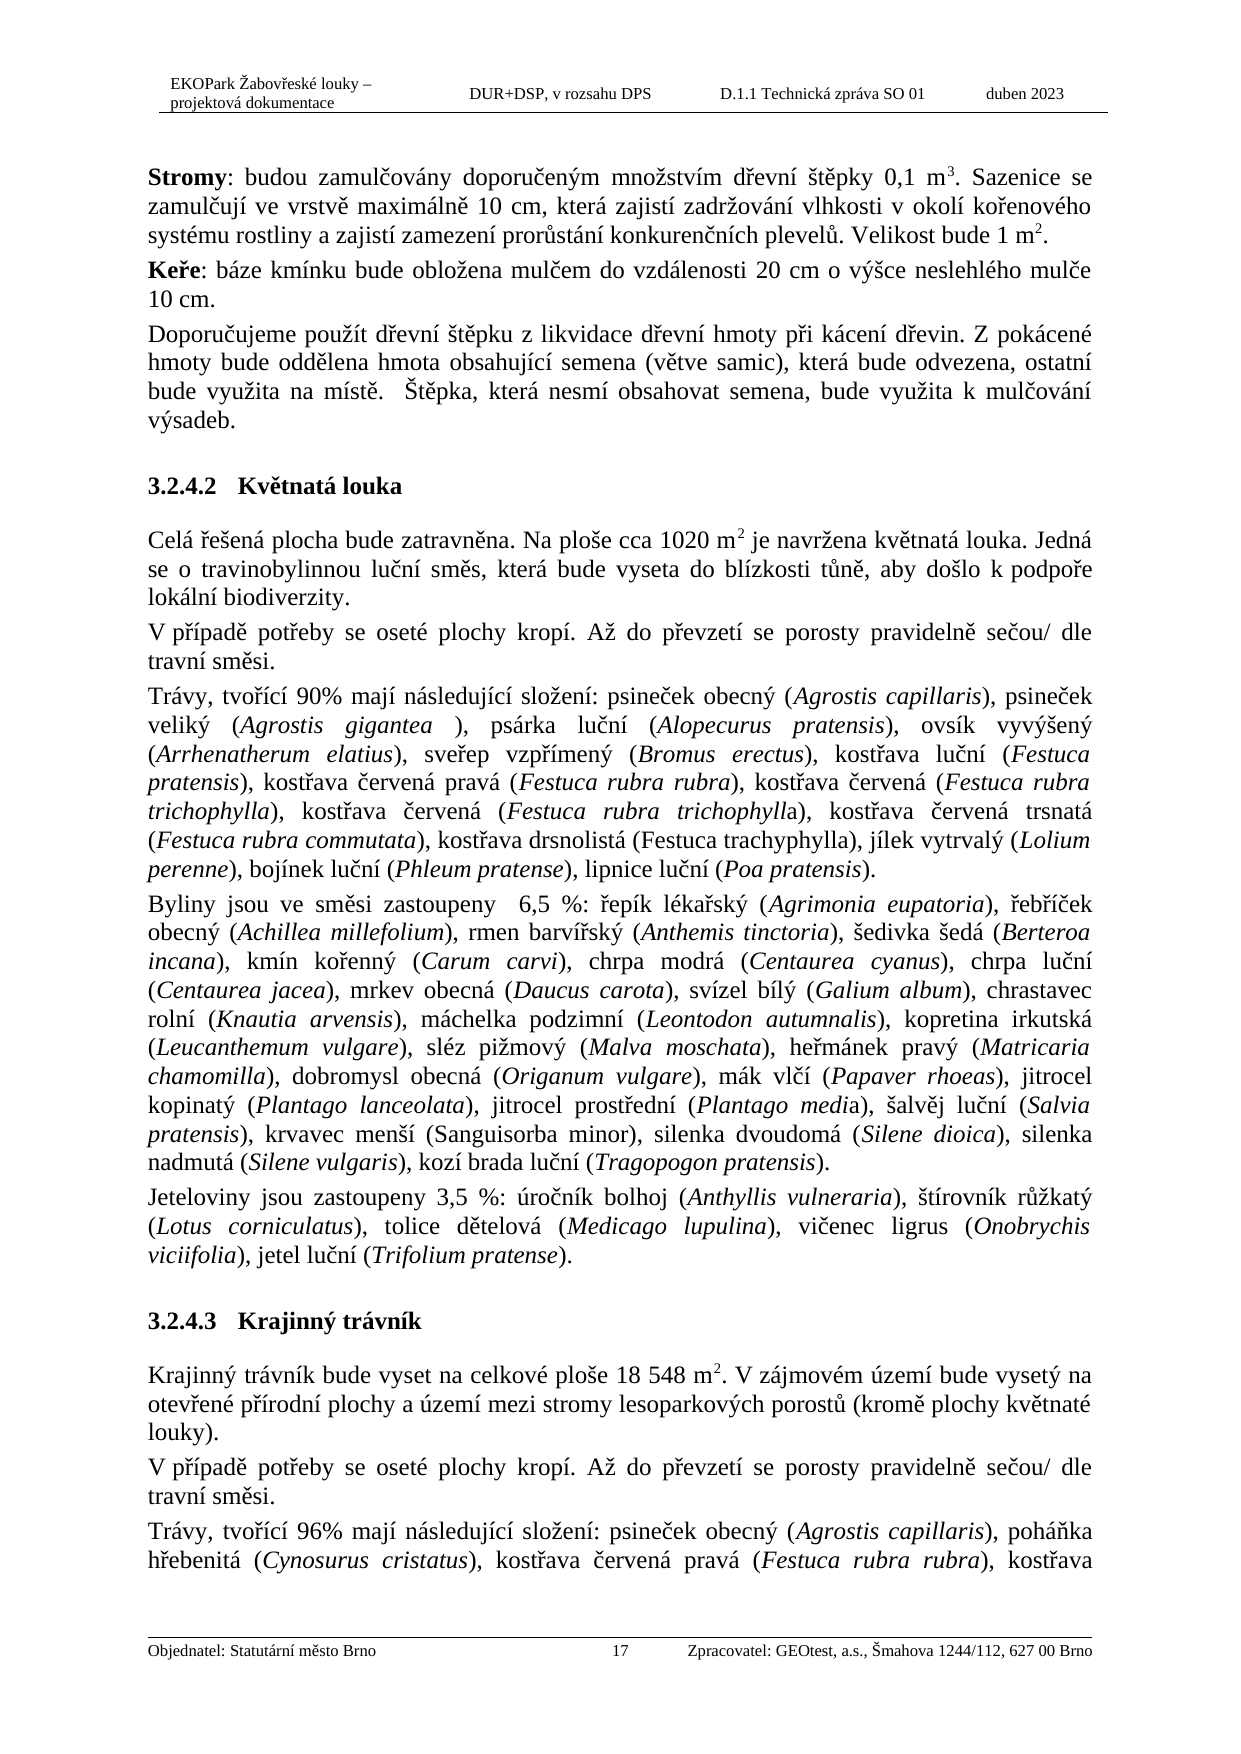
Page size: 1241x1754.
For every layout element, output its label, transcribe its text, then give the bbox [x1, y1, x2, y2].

subtitle Krajinný trávník [148, 1306, 1092, 1335]
text Jeteloviny jsou zastoupeny 3,5 %: úročník bolhoj (Anthyllis vulneraria), štírovník růžkatý (Lotus corniculatus), tolice dětelová (Medicago lupulina), vičenec ligrus (Onobrychis viciifolia), jetel luční (Trifolium pratense). [148, 1182, 1092, 1269]
text V případě potřeby se oseté plochy kropí. Až do převzetí se porosty pravidelně sečou/ dle travní směsi. [148, 617, 1092, 675]
text Doporučujeme použít dřevní štěpku z likvidace dřevní hmoty při kácení dřevin. Z pokácené hmoty bude oddělena hmota obsahující semena (větve samic), která bude odvezena, ostatní bude využita na místě. Štěpka, která nesmí obsahovat semena, bude využita k mulčování výsadeb. [148, 319, 1092, 434]
text Trávy, tvořící 90% mají následující složení: psineček obecný (Agrostis capillaris), psineček veliký (Agrostis gigantea ), psárka luční (Alopecurus pratensis), ovsík vyvýšený (Arrhenatherum elatius), sveřep vzpřímený (Bromus erectus), kostřava luční (Festuca pratensis), kostřava červená pravá (Festuca rubra rubra), kostřava červená (Festuca rubra trichophylla), kostřava červená (Festuca rubra trichophylla), kostřava červená trsnatá (Festuca rubra commutata), kostřava drsnolistá (Festuca trachyphylla), jílek vytrvalý (Lolium perenne), bojínek luční (Phleum pratense), lipnice luční (Poa pratensis). [148, 681, 1092, 882]
text Krajinný trávník bude vyset na celkové ploše 18 548 m2. V zájmovém území bude vysetý na otevřené přírodní plochy a území mezi stromy lesoparkových porostů (kromě plochy květnaté louky). [148, 1360, 1092, 1446]
text Byliny jsou ve směsi zastoupeny 6,5 %: řepík lékařský (Agrimonia eupatoria), řebříček obecný (Achillea millefolium), rmen barvířský (Anthemis tinctoria), šedivka šedá (Berteroa incana), kmín kořenný (Carum carvi), chrpa modrá (Centaurea cyanus), chrpa luční (Centaurea jacea), mrkev obecná (Daucus carota), svízel bílý (Galium album), chrastavec rolní (Knautia arvensis), máchelka podzimní (Leontodon autumnalis), kopretina irkutská (Leucanthemum vulgare), sléz pižmový (Malva moschata), heřmánek pravý (Matricaria chamomilla), dobromysl obecná (Origanum vulgare), mák vlčí (Papaver rhoeas), jitrocel kopinatý (Plantago lanceolata), jitrocel prostřední (Plantago media), šalvěj luční (Salvia pratensis), krvavec menší (Sanguisorba minor), silenka dvoudomá (Silene dioica), silenka nadmutá (Silene vulgaris), kozí brada luční (Tragopogon pratensis). [148, 889, 1092, 1176]
text Celá řešená plocha bude zatravněna. Na ploše cca 1020 m2 je navržena květnatá louka. Jedná se o travinobylinnou luční směs, která bude vyseta do blízkosti tůně, aby došlo k podpoře lokální biodiverzity. [148, 525, 1092, 611]
text Stromy: budou zamulčovány doporučeným množstvím dřevní štěpky 0,1 m3. Sazenice se zamulčují ve vrstvě maximálně 10 cm, která zajistí zadržování vlhkosti v okolí kořenového systému rostliny a zajistí zamezení prorůstání konkurenčních plevelů. Velikost bude 1 m2. [148, 162, 1092, 249]
text V případě potřeby se oseté plochy kropí. Až do převzetí se porosty pravidelně sečou/ dle travní směsi. [148, 1452, 1092, 1510]
subtitle Květnatá louka [148, 471, 1092, 500]
text Keře: báze kmínku bude obložena mulčem do vzdálenosti 20 cm o výšce neslehlého mulče 10 cm. [148, 255, 1092, 312]
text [148, 1516, 1092, 1574]
